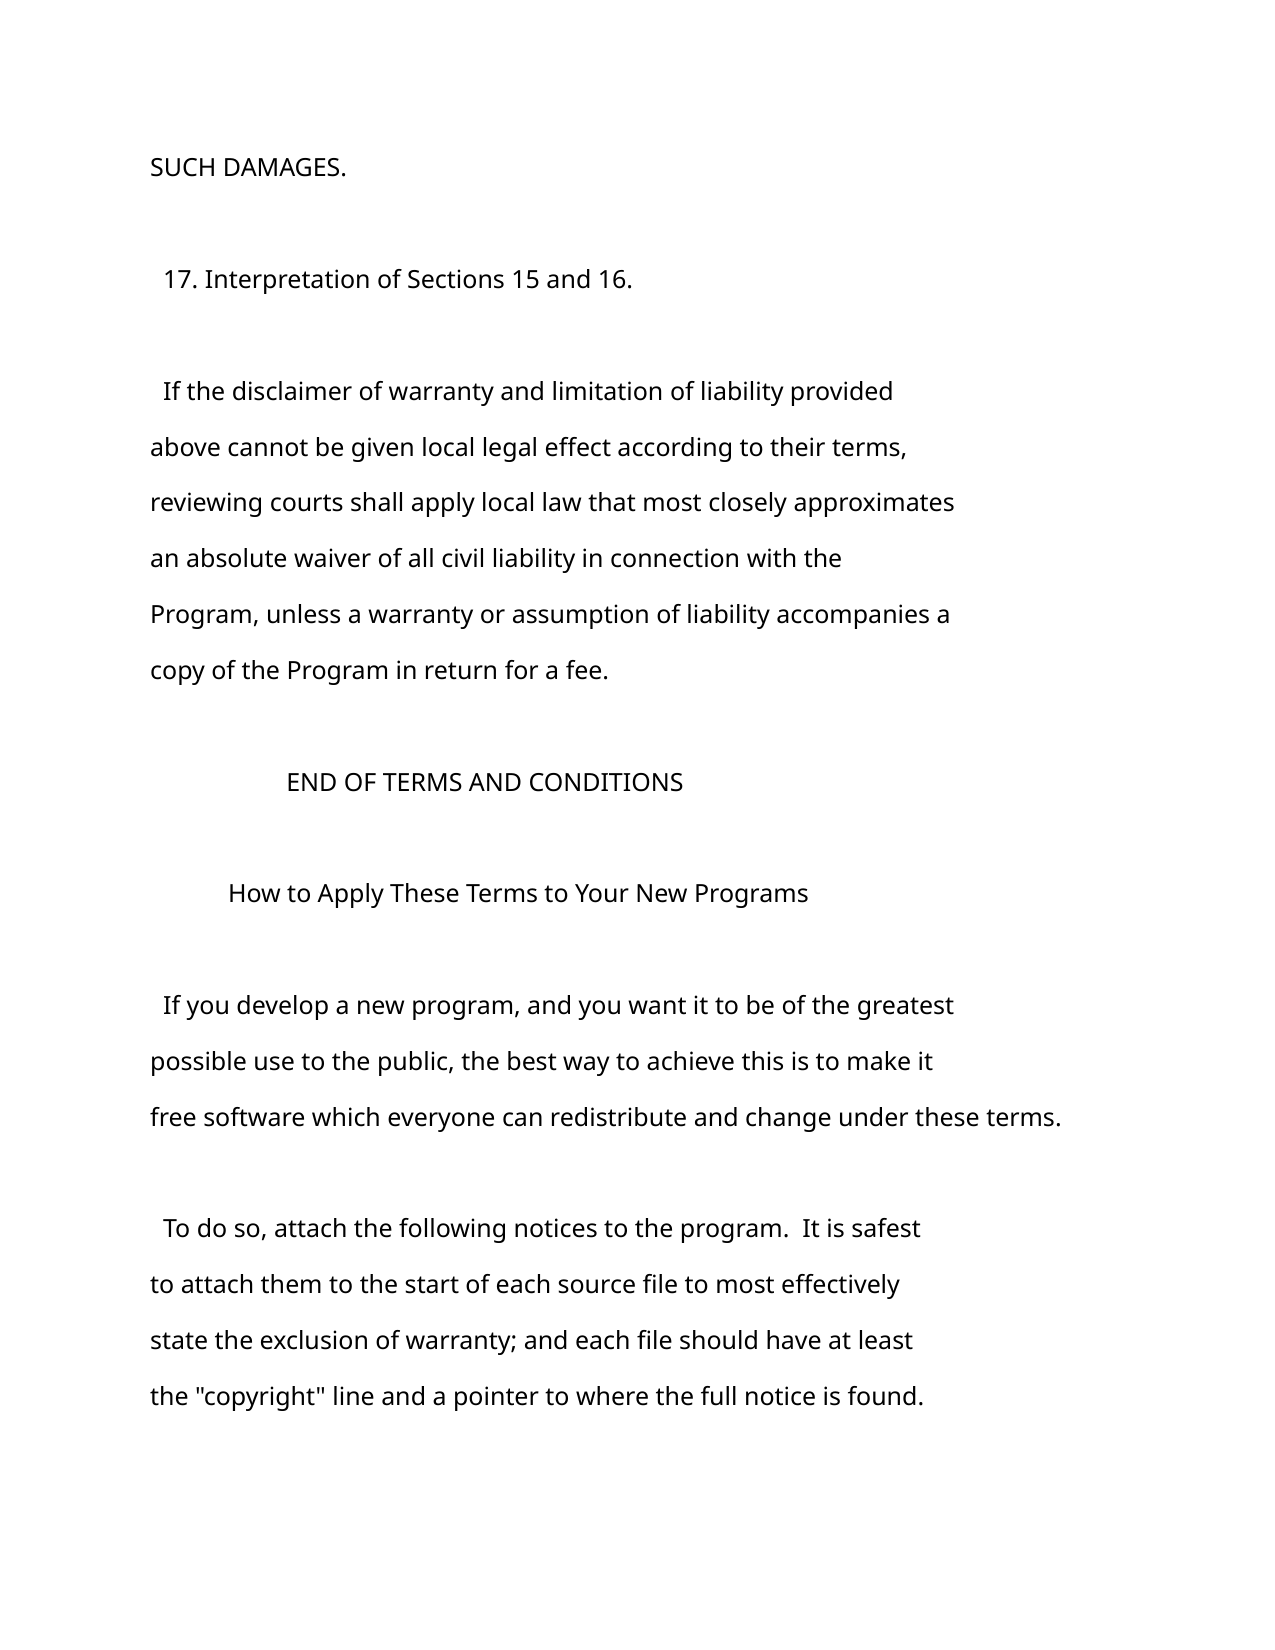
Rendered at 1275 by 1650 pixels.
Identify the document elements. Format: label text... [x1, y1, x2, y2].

text possible use to the public, the best way to achieve this is to make it [150, 1043, 1125, 1077]
text To do so, attach the following notices to the program. It is safest [150, 1211, 1125, 1245]
text If the disclaimer of warranty and limitation of liability provided [150, 373, 1125, 407]
text an absolute waiver of all civil liability in connection with the [150, 541, 1125, 575]
text reviewing courts shall apply local law that most closely approximates [150, 485, 1125, 519]
text state the exclusion of warranty; and each file should have at least [150, 1322, 1125, 1357]
text to attach them to the start of each source file to most effectively [150, 1267, 1125, 1301]
text END OF TERMS AND CONDITIONS [150, 764, 1125, 798]
text above cannot be given local legal effect according to their terms, [150, 429, 1125, 463]
text Program, unless a warranty or assumption of liability accompanies a [150, 597, 1125, 631]
text If you develop a new program, and you want it to be of the greatest [150, 987, 1125, 1022]
text SUCH DAMAGES. [150, 150, 1125, 184]
text 17. Interpretation of Sections 15 and 16. [150, 262, 1125, 296]
text the "copyright" line and a pointer to where the full notice is found. [150, 1378, 1125, 1412]
text copy of the Program in return for a fee. [150, 652, 1125, 687]
text How to Apply These Terms to Your New Programs [150, 876, 1125, 910]
text free software which everyone can redistribute and change under these terms. [150, 1099, 1125, 1133]
